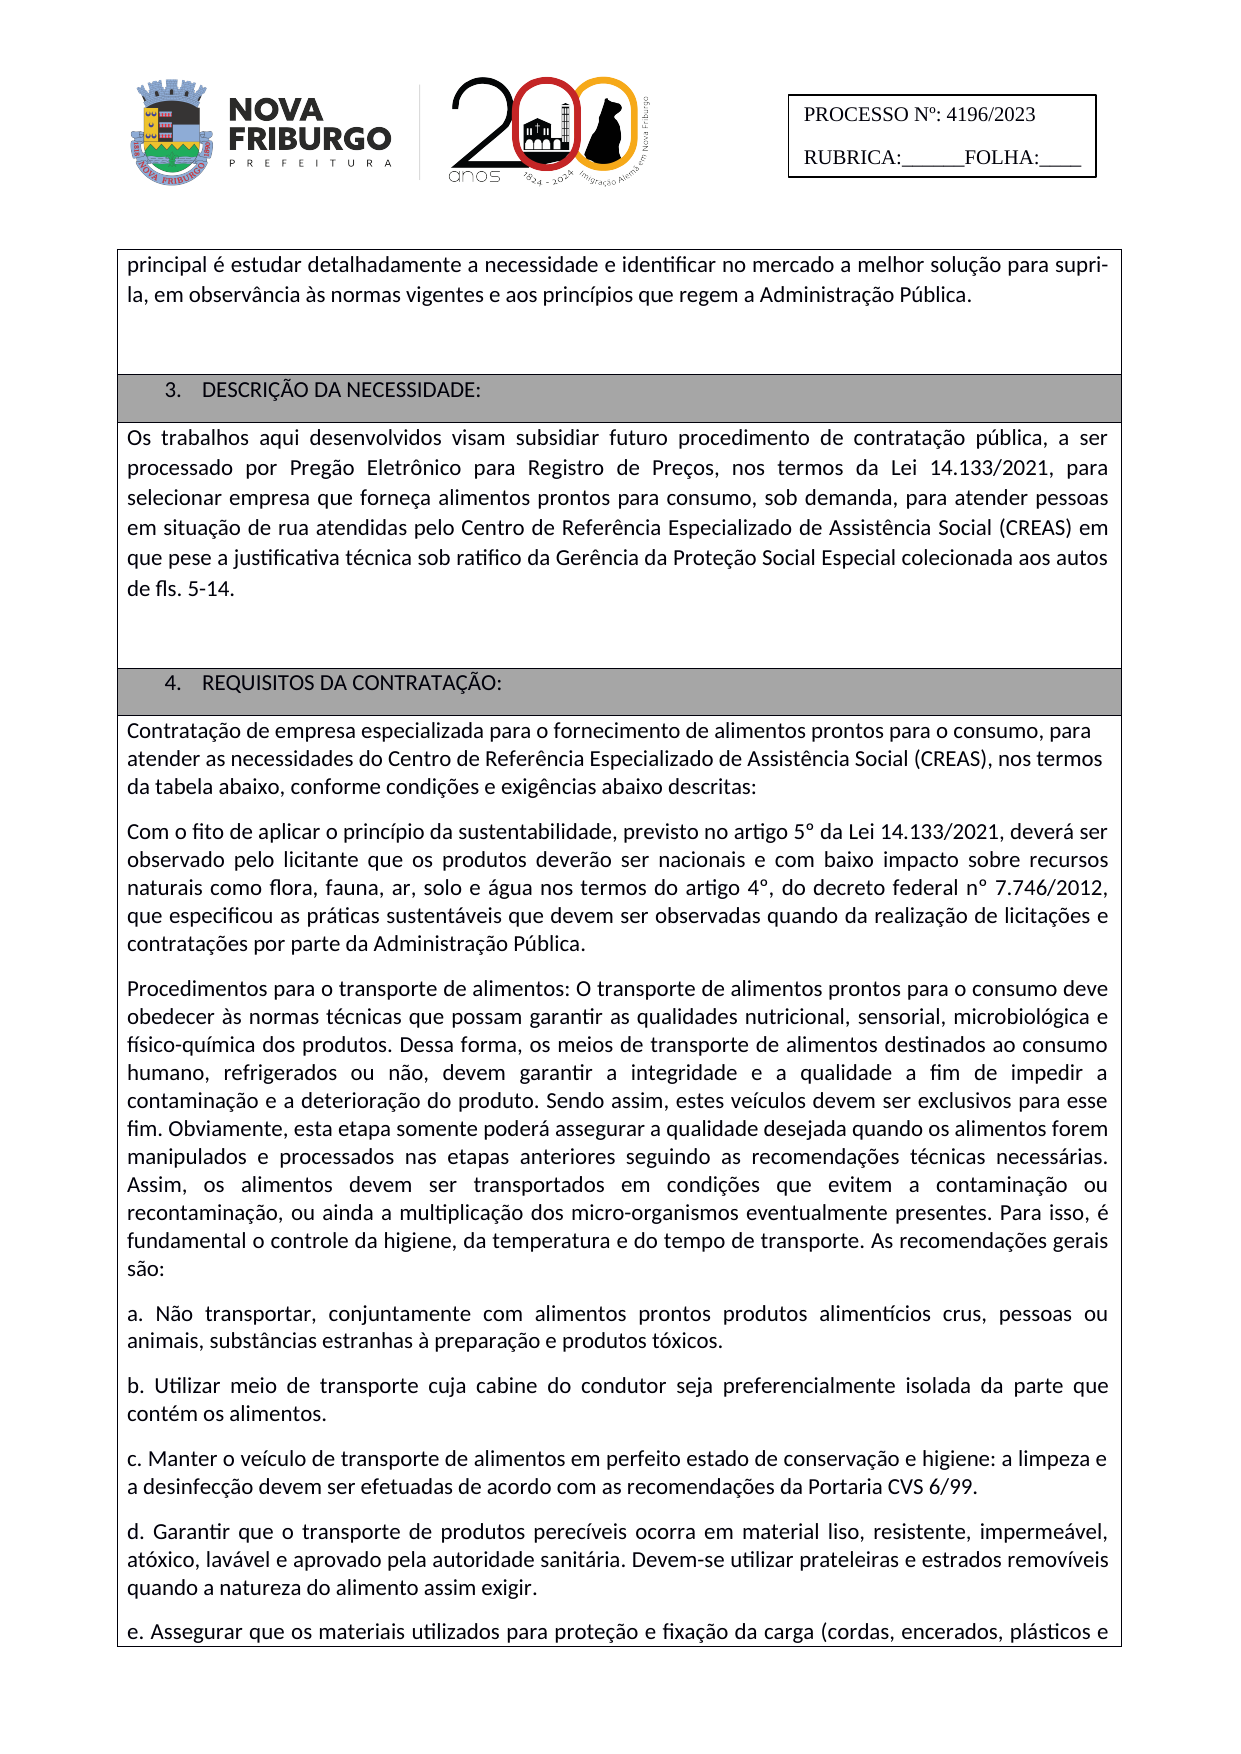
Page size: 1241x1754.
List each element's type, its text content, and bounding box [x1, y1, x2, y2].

table_cell REQUISITOS DA CONTRATAÇÃO: [118, 669, 1121, 715]
table_cell Os trabalhos aqui desenvolvidos visam subsidiar futuro procedimento de contratação pública, a ser processado por Pregão Eletrônico para Registro de Preços, nos termos da Lei 14.133/2021, para selecionar empresa que forneça alimentos prontos para consumo, sob demanda, para atender pessoas em situação de rua atendidas pelo Centro de Referência Especializado de Assistência Social (CREAS) em que pese a justificativa técnica sob ratifico da Gerência da Proteção Social Especial colecionada aos autos de fls. 5-14. [118, 423, 1121, 667]
table_cell DESCRIÇÃO DA NECESSIDADE: [118, 375, 1121, 422]
picture [103, 44, 682, 215]
